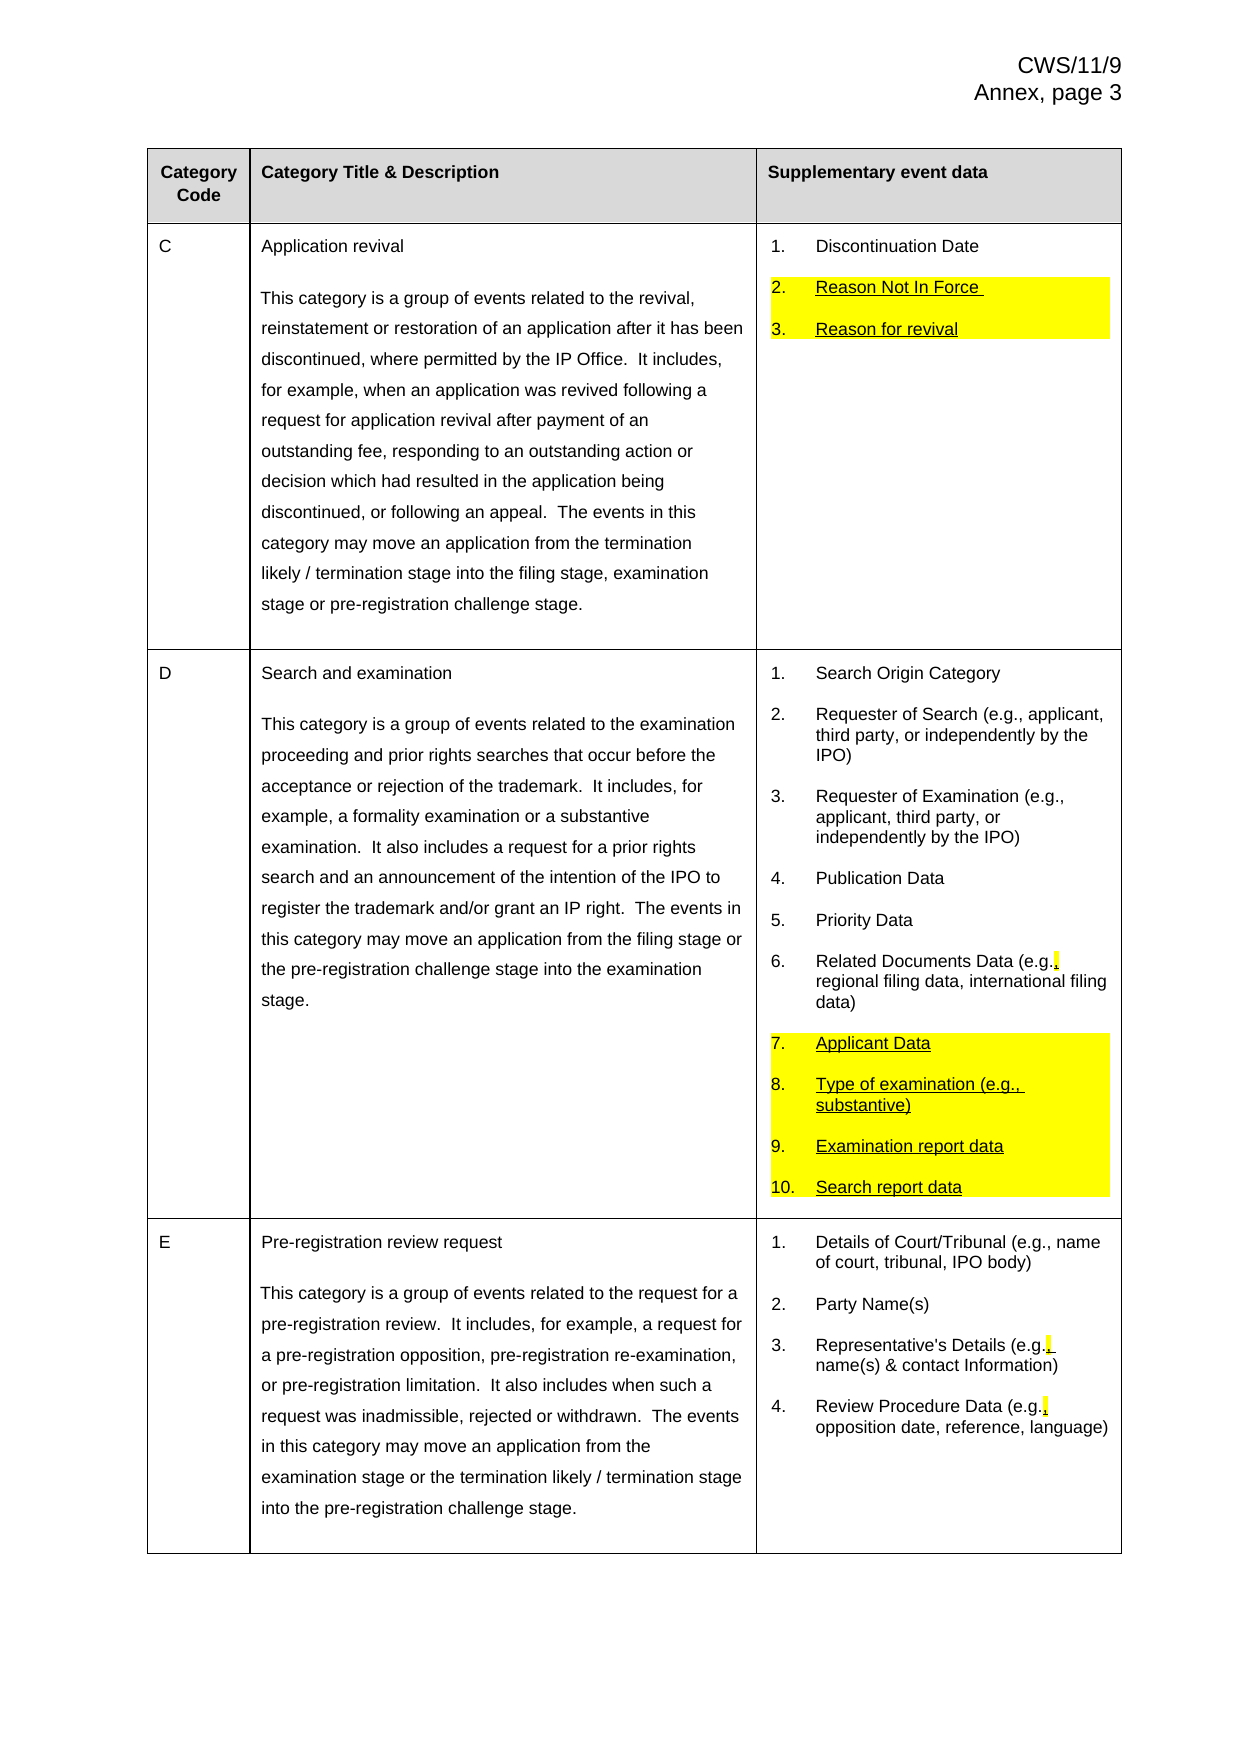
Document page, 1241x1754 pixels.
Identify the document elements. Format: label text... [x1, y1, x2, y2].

table_cell Application revival This category is a group of events related to the revival, reinstatement or restoration of an application after it has been discontinued, where permitted by the IP Office. It includes, for example, when an application was revived following a request for application revival after payment of an outstanding fee, responding to an outstanding action or decision which had resulted in the application being discontinued, or following an appeal. The events in this category may move an application from the termination likely / termination stage into the filing stage, examination stage or pre-registration challenge stage. [251, 224, 756, 649]
table_cell D [148, 650, 249, 1218]
table_header Category Title & Description [251, 149, 756, 222]
table_cell Details of Court/Tribunal (e.g., name of court, tribunal, IPO body) Party Name(s) Representative's Details (e.g., name(s) & contact Information) Review Procedure Data (e.g., opposition date, reference, language) [757, 1219, 1121, 1553]
table_header Supplementary event data [757, 149, 1121, 222]
table_cell Search Origin Category Requester of Search (e.g., applicant, third party, or independently by the IPO) Requester of Examination (e.g., applicant, third party, or independently by the IPO) Publication Data Priority Data Related Documents Data (e.g., regional filing data, international filing data) Applicant Data Type of examination (e.g., substantive) Examination report data Search report data [757, 650, 1121, 1218]
table_cell Discontinuation Date Reason Not In Force Reason for revival [757, 224, 1121, 649]
table_cell C [148, 224, 249, 649]
table_cell E [148, 1219, 249, 1553]
table_cell Pre-registration review request This category is a group of events related to the request for a pre-registration review. It includes, for example, a request for a pre-registration opposition, pre-registration re-examination, or pre-registration limitation. It also includes when such a request was inadmissible, rejected or withdrawn. The events in this category may move an application from the examination stage or the termination likely / termination stage into the pre-registration challenge stage. [251, 1219, 756, 1553]
table_cell Search and examination This category is a group of events related to the examination proceeding and prior rights searches that occur before the acceptance or rejection of the trademark. It includes, for example, a formality examination or a substantive examination. It also includes a request for a prior rights search and an announcement of the intention of the IPO to register the trademark and/or grant an IP right. The events in this category may move an application from the filing stage or the pre-registration challenge stage into the examination stage. [251, 650, 756, 1218]
table_header Category Code [148, 149, 249, 222]
